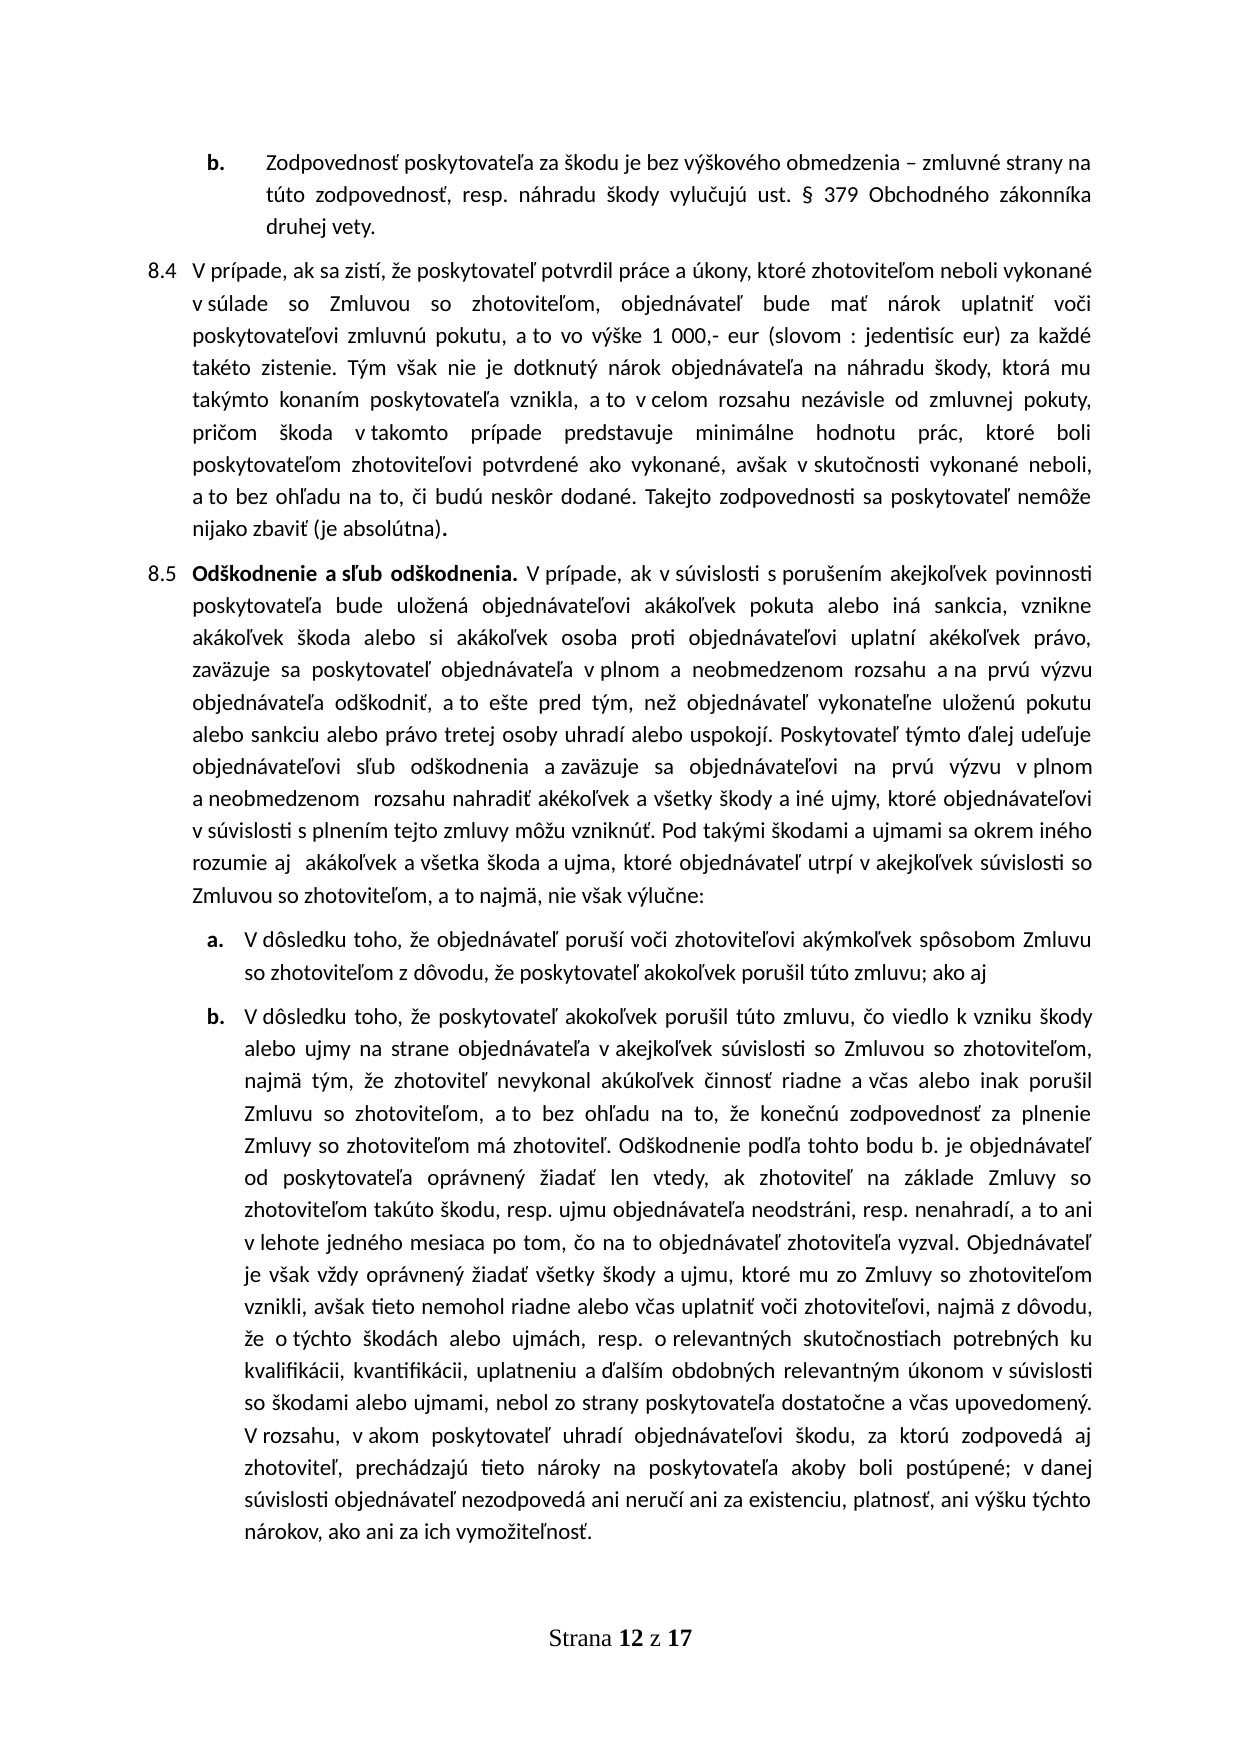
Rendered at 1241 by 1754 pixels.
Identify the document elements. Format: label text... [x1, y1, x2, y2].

list Zodpovednosť poskytovateľa za škodu je bez výškového obmedzenia – zmluvné strany na túto zodpovednosť, resp. náhradu škody vylučujú ust. § 379 Obchodného zákonníka druhej vety. [207, 148, 1093, 240]
list V prípade, ak sa zistí, že poskytovateľ potvrdil práce a úkony, ktoré zhotoviteľom neboli vykonané v súlade so Zmluvou so zhotoviteľom, objednávateľ bude mať nárok uplatniť voči poskytovateľovi zmluvnú pokutu, a to vo výške 1 000,- eur (slovom : jedentisíc eur) za každé takéto zistenie. Tým však nie je dotknutý nárok objednávateľa na náhradu škody, ktorá mu takýmto konaním poskytovateľa vznikla, a to v celom rozsahu nezávisle od zmluvnej pokuty, pričom škoda v takomto prípade predstavuje minimálne hodnotu prác, ktoré boli poskytovateľom zhotoviteľovi potvrdené ako vykonané, avšak v skutočnosti vykonané neboli, a to bez ohľadu na to, či budú neskôr dodané. Takejto zodpovednosti sa poskytovateľ nemôže nijako zbaviť (je absolútna). [148, 257, 1093, 542]
list Odškodnenie a sľub odškodnenia. V prípade, ak v súvislosti s porušením akejkoľvek povinnosti poskytovateľa bude uložená objednávateľovi akákoľvek pokuta alebo iná sankcia, vznikne akákoľvek škoda alebo si akákoľvek osoba proti objednávateľovi uplatní akékoľvek právo, zaväzuje sa poskytovateľ objednávateľa v plnom a neobmedzenom rozsahu a na prvú výzvu objednávateľa odškodniť, a to ešte pred tým, než objednávateľ vykonateľne uloženú pokutu alebo sankciu alebo právo tretej osoby uhradí alebo uspokojí. Poskytovateľ týmto ďalej udeľuje objednávateľovi sľub odškodnenia a zaväzuje sa objednávateľovi na prvú výzvu v plnom a neobmedzenom rozsahu nahradiť akékoľvek a všetky škody a iné ujmy, ktoré objednávateľovi v súvislosti s plnením tejto zmluvy môžu vzniknúť. Pod takými škodami a ujmami sa okrem iného rozumie aj akákoľvek a všetka škoda a ujma, ktoré objednávateľ utrpí v akejkoľvek súvislosti so Zmluvou so zhotoviteľom, a to najmä, nie však výlučne: [148, 559, 1093, 909]
list V dôsledku toho, že objednávateľ poruší voči zhotoviteľovi akýmkoľvek spôsobom Zmluvu so zhotoviteľom z dôvodu, že poskytovateľ akokoľvek porušil túto zmluvu; ako aj [207, 925, 1093, 986]
list V dôsledku toho, že poskytovateľ akokoľvek porušil túto zmluvu, čo viedlo k vzniku škody alebo ujmy na strane objednávateľa v akejkoľvek súvislosti so Zmluvou so zhotoviteľom, najmä tým, že zhotoviteľ nevykonal akúkoľvek činnosť riadne a včas alebo inak porušil Zmluvu so zhotoviteľom, a to bez ohľadu na to, že konečnú zodpovednosť za plnenie Zmluvy so zhotoviteľom má zhotoviteľ. Odškodnenie podľa tohto bodu b. je objednávateľ od poskytovateľa oprávnený žiadať len vtedy, ak zhotoviteľ na základe Zmluvy so zhotoviteľom takúto škodu, resp. ujmu objednávateľa neodstráni, resp. nenahradí, a to ani v lehote jedného mesiaca po tom, čo na to objednávateľ zhotoviteľa vyzval. Objednávateľ je však vždy oprávnený žiadať všetky škody a ujmu, ktoré mu zo Zmluvy so zhotoviteľom vznikli, avšak tieto nemohol riadne alebo včas uplatniť voči zhotoviteľovi, najmä z dôvodu, že o týchto škodách alebo ujmách, resp. o relevantných skutočnostiach potrebných ku kvalifikácii, kvantifikácii, uplatneniu a ďalším obdobných relevantným úkonom v súvislosti so škodami alebo ujmami, nebol zo strany poskytovateľa dostatočne a včas upovedomený. V rozsahu, v akom poskytovateľ uhradí objednávateľovi škodu, za ktorú zodpovedá aj zhotoviteľ, prechádzajú tieto nároky na poskytovateľa akoby boli postúpené; v danej súvislosti objednávateľ nezodpovedá ani neručí ani za existenciu, platnosť, ani výšku týchto nárokov, ako ani za ich vymožiteľnosť. [207, 1002, 1093, 1545]
